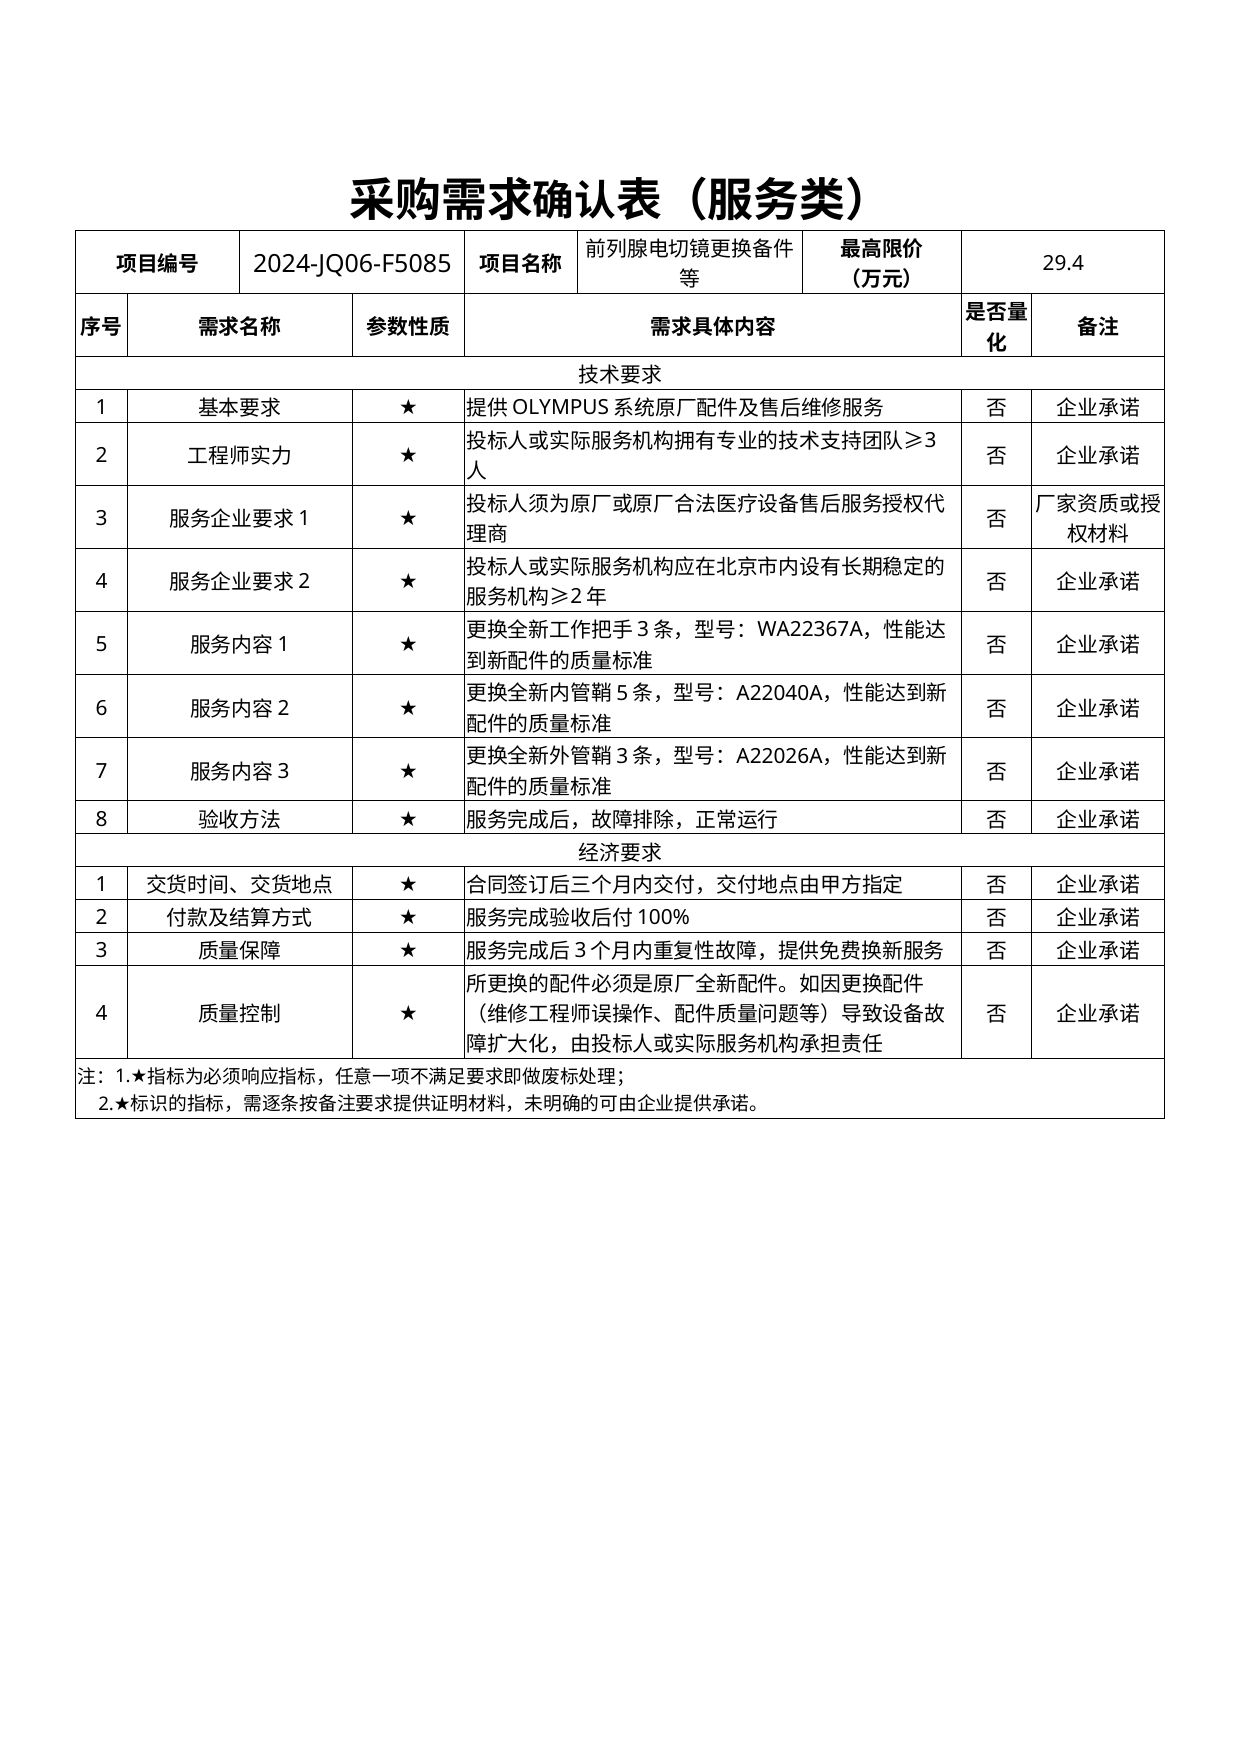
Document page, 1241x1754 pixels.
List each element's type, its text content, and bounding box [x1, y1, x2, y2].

table_cell 更换全新外管鞘3条，型号：A22026A，性能达到新配件的质量标准 [465, 738, 961, 800]
table_cell 服务企业要求1 [128, 486, 352, 548]
table_cell 2 [76, 423, 127, 485]
table_cell 参数性质 [353, 294, 464, 356]
table_cell 否 [962, 933, 1031, 964]
table_cell 更换全新内管鞘5条，型号：A22040A，性能达到新配件的质量标准 [465, 675, 961, 737]
table_cell 服务完成验收后付100% [465, 900, 961, 932]
table_cell 是否量化 [962, 294, 1031, 356]
table_cell 质量保障 [128, 933, 352, 964]
table_cell 否 [962, 423, 1031, 485]
table_cell 付款及结算方式 [128, 900, 352, 932]
table_cell 否 [962, 966, 1031, 1058]
table_cell 所更换的配件必须是原厂全新配件。如因更换配件（维修工程师误操作、配件质量问题等）导致设备故障扩大化，由投标人或实际服务机构承担责任 [465, 966, 961, 1058]
table_cell 项目名称 [465, 231, 577, 293]
table_cell 服务内容1 [128, 612, 352, 674]
table_cell ★ [353, 423, 464, 485]
table_cell 否 [962, 738, 1031, 800]
table_cell ★ [353, 486, 464, 548]
table_cell 投标人或实际服务机构拥有专业的技术支持团队≥3人 [465, 423, 961, 485]
table_cell ★ [353, 675, 464, 737]
table_cell 2024-JQ06-F5085 [240, 231, 464, 293]
table_cell 企业承诺 [1032, 900, 1164, 932]
table_header 采购需求确认表（服务类） [76, 162, 1164, 230]
table_cell 企业承诺 [1032, 549, 1164, 611]
table_cell 3 [76, 486, 127, 548]
table_cell 合同签订后三个月内交付，交付地点由甲方指定 [465, 867, 961, 899]
table_cell 8 [76, 801, 127, 833]
table_cell 工程师实力 [128, 423, 352, 485]
table_cell 服务完成后3个月内重复性故障，提供免费换新服务 [465, 933, 961, 964]
table_cell 企业承诺 [1032, 933, 1164, 964]
table_cell 注：1.★指标为必须响应指标，任意一项不满足要求即做废标处理； 2.★标识的指标，需逐条按备注要求提供证明材料，未明确的可由企业提供承诺。 [76, 1059, 1164, 1117]
table_cell 需求具体内容 [465, 294, 961, 356]
table_cell ★ [353, 900, 464, 932]
table_cell 技术要求 [76, 357, 1164, 389]
table_cell 否 [962, 612, 1031, 674]
table_cell 需求名称 [128, 294, 352, 356]
table_cell ★ [353, 867, 464, 899]
table_cell 5 [76, 612, 127, 674]
table_cell 厂家资质或授权材料 [1032, 486, 1164, 548]
table_cell ★ [353, 390, 464, 422]
table_cell 服务完成后，故障排除，正常运行 [465, 801, 961, 833]
table_cell 企业承诺 [1032, 966, 1164, 1058]
table_cell 序号 [76, 294, 127, 356]
table_cell 备注 [1032, 294, 1164, 356]
table_cell 3 [76, 933, 127, 964]
table_cell 投标人须为原厂或原厂合法医疗设备售后服务授权代理商 [465, 486, 961, 548]
table_cell 交货时间、交货地点 [128, 867, 352, 899]
table_cell 2 [76, 900, 127, 932]
table_cell 否 [962, 390, 1031, 422]
table_cell 经济要求 [76, 834, 1164, 866]
table_cell 企业承诺 [1032, 423, 1164, 485]
table_cell 验收方法 [128, 801, 352, 833]
table_cell 服务内容2 [128, 675, 352, 737]
table_cell 29.4 [962, 231, 1164, 293]
table_cell 企业承诺 [1032, 612, 1164, 674]
table_cell 否 [962, 867, 1031, 899]
table_cell 企业承诺 [1032, 801, 1164, 833]
table_cell ★ [353, 933, 464, 964]
table_cell 否 [962, 675, 1031, 737]
table_cell 基本要求 [128, 390, 352, 422]
table_cell 4 [76, 549, 127, 611]
table_cell ★ [353, 738, 464, 800]
table_cell 前列腺电切镜更换备件等 [578, 231, 802, 293]
table_cell 1 [76, 390, 127, 422]
table_cell 企业承诺 [1032, 390, 1164, 422]
table_cell 6 [76, 675, 127, 737]
table_cell 企业承诺 [1032, 738, 1164, 800]
table_cell 否 [962, 549, 1031, 611]
table_cell 企业承诺 [1032, 867, 1164, 899]
table_cell 项目编号 [76, 231, 239, 293]
table_cell 服务内容3 [128, 738, 352, 800]
table_cell 1 [76, 867, 127, 899]
table_cell 提供OLYMPUS系统原厂配件及售后维修服务 [465, 390, 961, 422]
table_cell 否 [962, 900, 1031, 932]
table_cell 否 [962, 486, 1031, 548]
table_cell ★ [353, 549, 464, 611]
table_cell 质量控制 [128, 966, 352, 1058]
table_cell 最高限价 （万元） [803, 231, 961, 293]
table_cell 投标人或实际服务机构应在北京市内设有长期稳定的服务机构≥2年 [465, 549, 961, 611]
table_cell 否 [962, 801, 1031, 833]
table_cell ★ [353, 612, 464, 674]
table_cell ★ [353, 966, 464, 1058]
table_cell ★ [353, 801, 464, 833]
table_cell 更换全新工作把手3条，型号：WA22367A，性能达到新配件的质量标准 [465, 612, 961, 674]
table_cell 企业承诺 [1032, 675, 1164, 737]
table_cell 7 [76, 738, 127, 800]
table_cell 服务企业要求2 [128, 549, 352, 611]
table_cell 4 [76, 966, 127, 1058]
